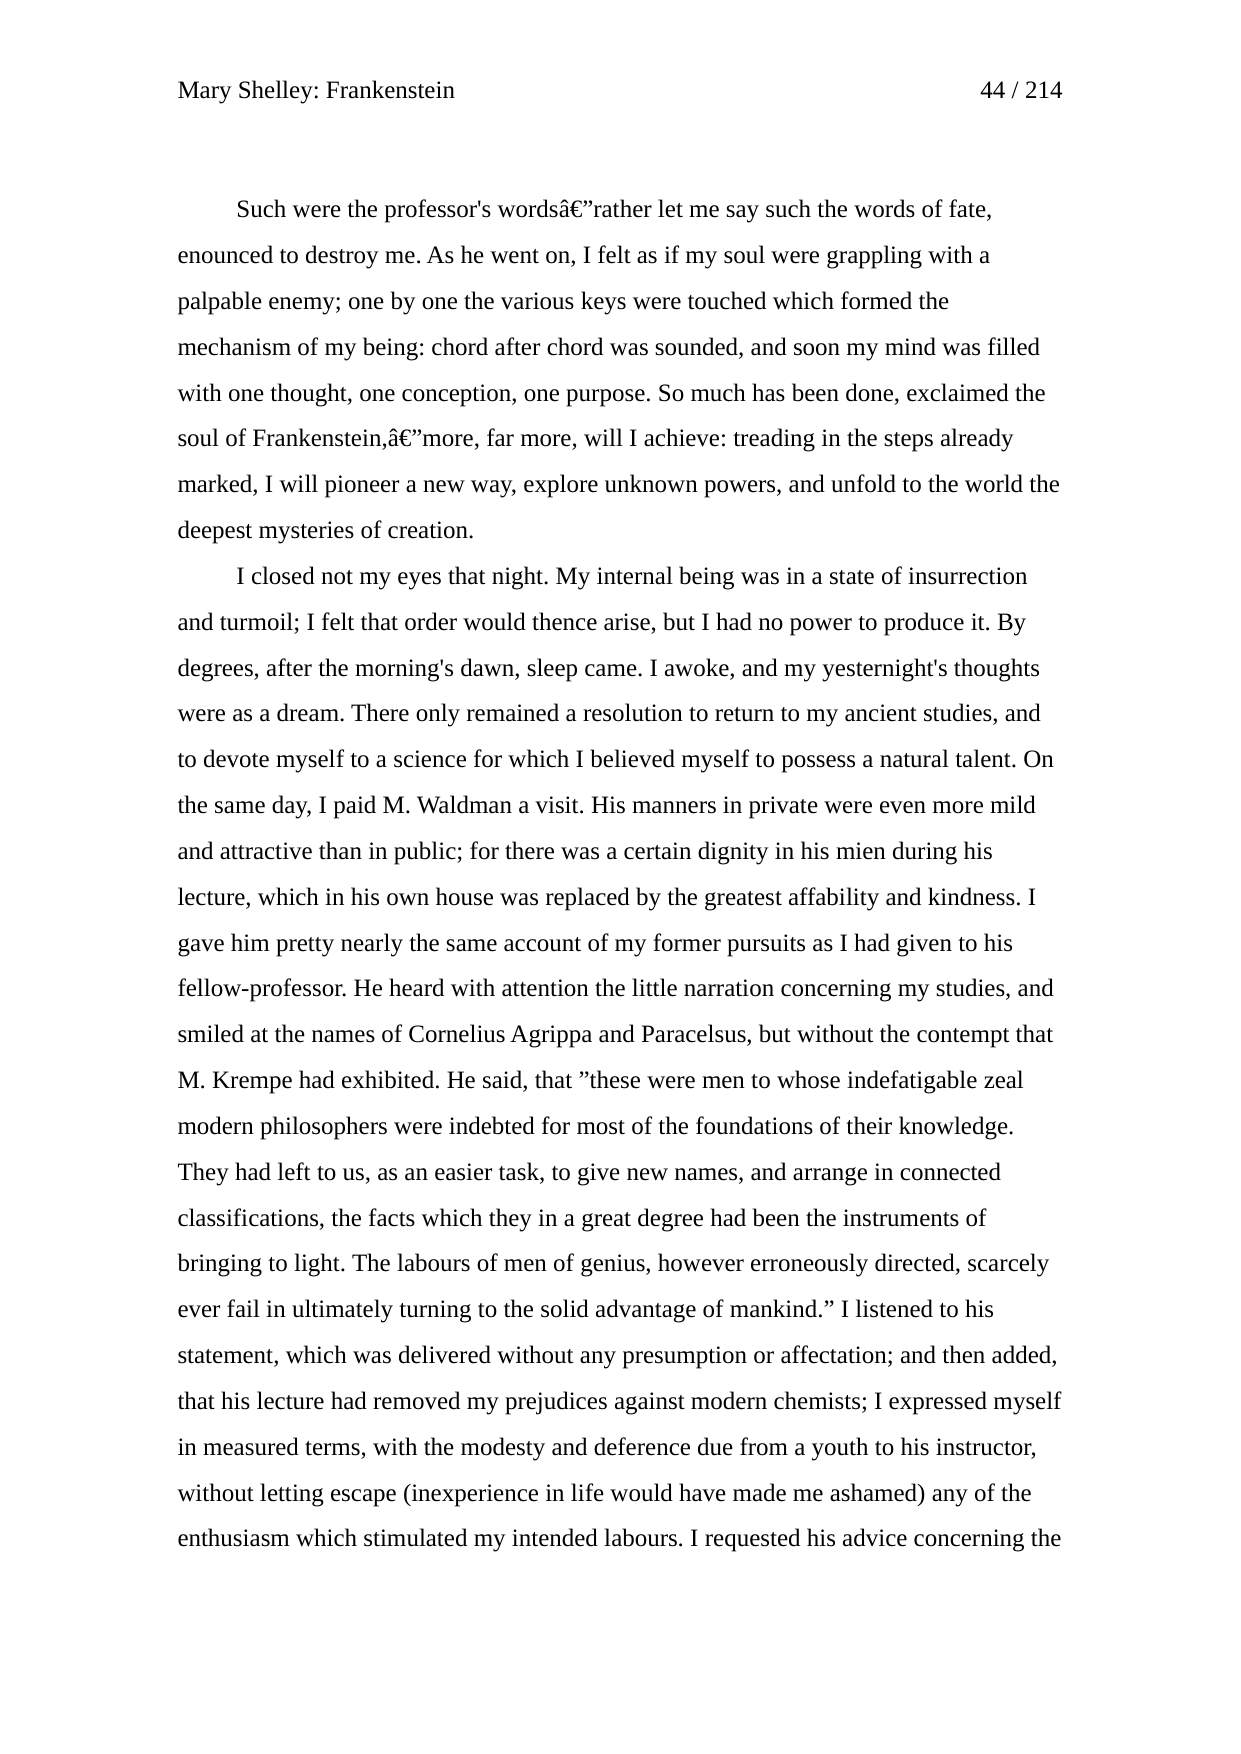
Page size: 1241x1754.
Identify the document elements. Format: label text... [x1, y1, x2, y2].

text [177, 544, 1063, 1552]
text Such were the professor's wordsâ€”rather let me say such the words of fate, enounced to destroy me. As he went on, I felt as if my soul were grappling with a palpable enemy; one by one the various keys were touched which formed the mechanism of my being: chord after chord was sounded, and soon my mind was filled with one thought, one conception, one purpose. So much has been done, exclaimed the soul of Frankenstein,â€”more, far more, will I achieve: treading in the steps already marked, I will pioneer a new way, explore unknown powers, and unfold to the world the deepest mysteries of creation. [177, 177, 1063, 544]
